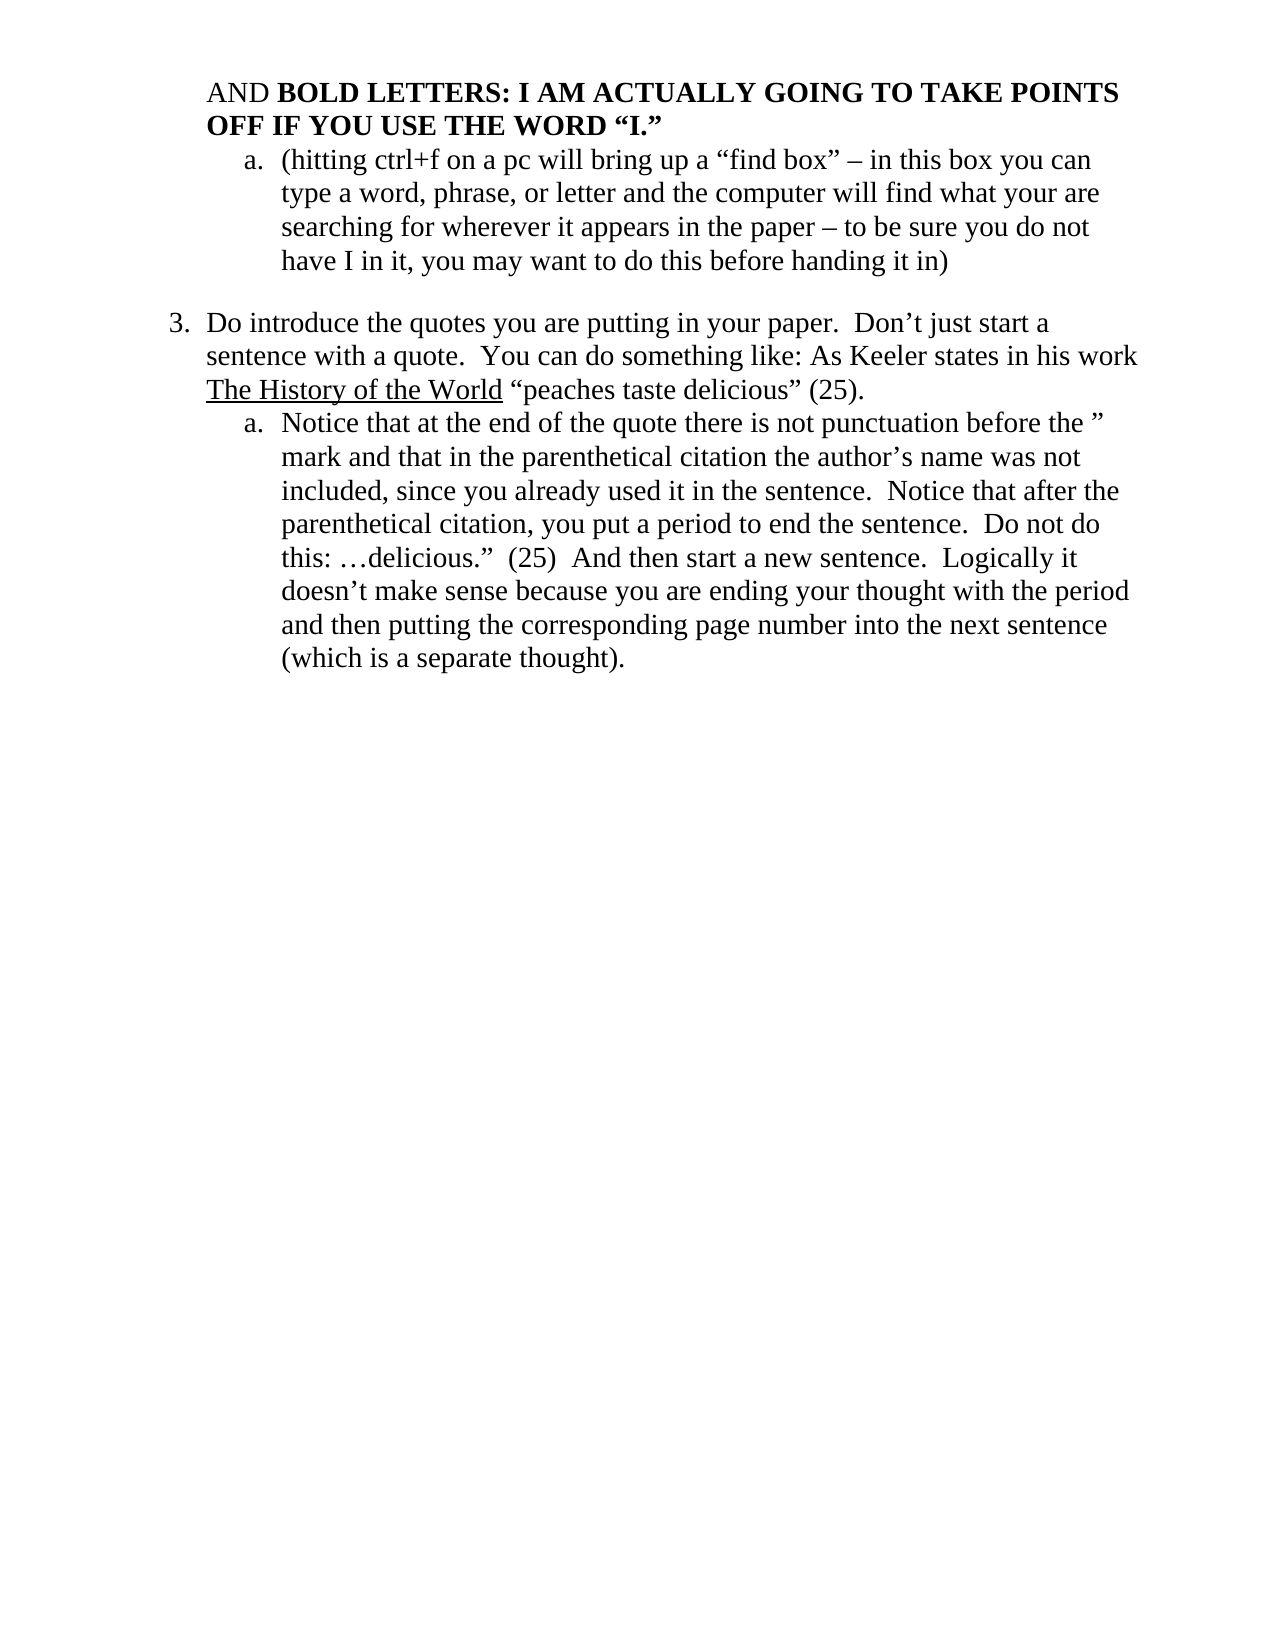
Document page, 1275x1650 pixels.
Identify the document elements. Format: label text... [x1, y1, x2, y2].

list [169, 75, 1144, 142]
list Notice that at the end of the quote there is not punctuation before the ” mark and that in the parenthetical citation the author’s name was not included, since you already used it in the sentence. Notice that after the parenthetical citation, you put a period to end the sentence. Do not do this: …delicious.” (25) And then start a new sentence. Logically it doesn’t make sense because you are ending your thought with the period and then putting the corresponding page number into the next sentence (which is a separate thought). [244, 406, 1144, 674]
list (hitting ctrl+f on a pc will bring up a “find box” – in this box you can type a word, phrase, or letter and the computer will find what your are searching for wherever it appears in the paper – to be sure you do not have I in it, you may want to do this before handing it in) [244, 142, 1144, 276]
list Do introduce the quotes you are putting in your paper. Don’t just start a sentence with a quote. You can do something like: As Keeler states in his work The History of the World “peaches taste delicious” (25). [169, 305, 1144, 406]
